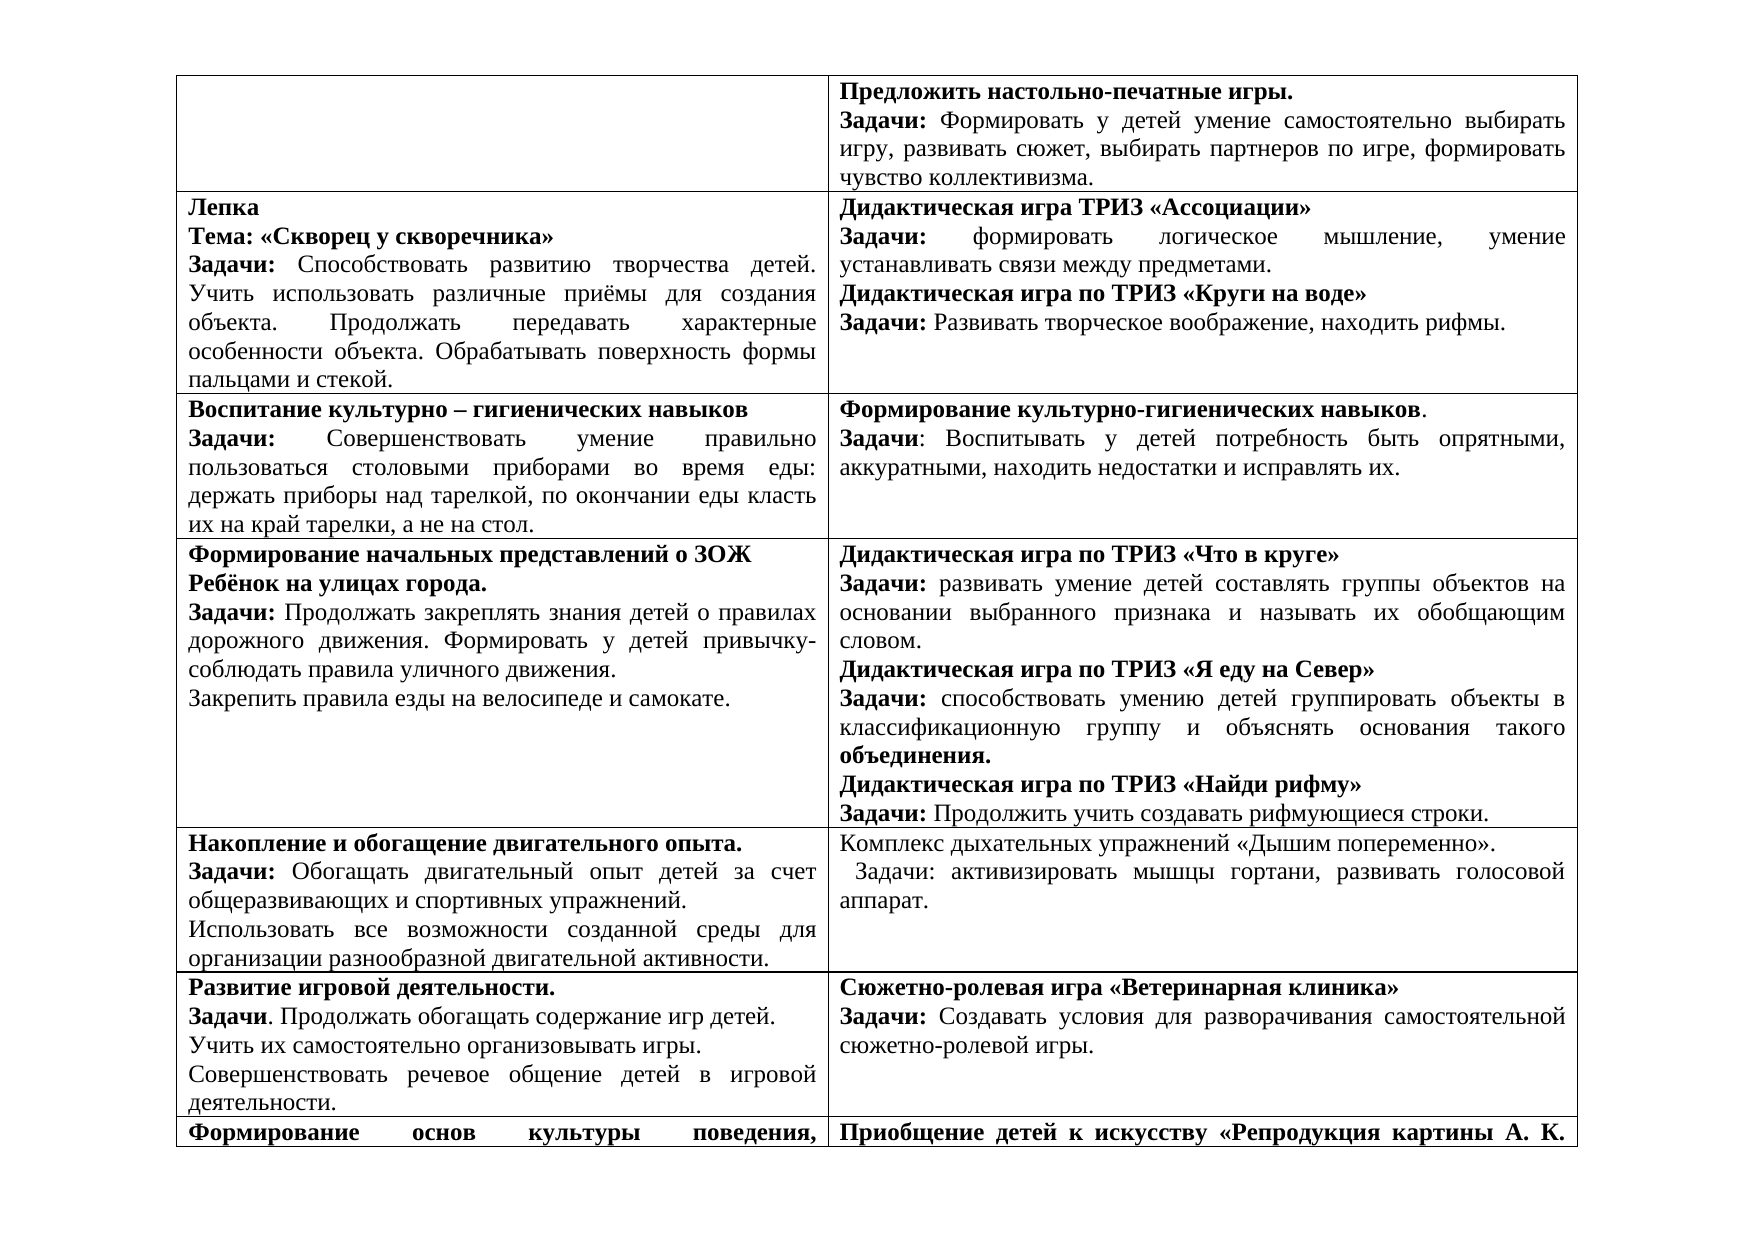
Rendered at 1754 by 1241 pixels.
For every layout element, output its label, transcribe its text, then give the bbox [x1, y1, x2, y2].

table_cell Дидактическая игра ТРИЗ «Ассоциации» Задачи: формировать логическое мышление, умение устанавливать связи между предметами. Дидактическая игра по ТРИЗ «Круги на воде» Задачи: Развивать творческое воображение, находить рифмы. [829, 192, 1577, 393]
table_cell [829, 1117, 1577, 1146]
table_cell Дидактическая игра по ТРИЗ «Что в круге» Задачи: развивать умение детей составлять группы объектов на основании выбранного признака и называть их обобщающим словом. Дидактическая игра по ТРИЗ «Я еду на Север» Задачи: способствовать умению детей группировать объекты в классификационную группу и объяснять основания такого объединения. Дидактическая игра по ТРИЗ «Найди рифму» Задачи: Продолжить учить создавать рифмующиеся строки. [829, 539, 1577, 827]
table_cell Предложить настольно-печатные игры. Задачи: Формировать у детей умение самостоятельно выбирать игру, развивать сюжет, выбирать партнеров по игре, формировать чувство коллективизма. [829, 76, 1577, 191]
table_cell Лепка Тема: «Скворец у скворечника» Задачи: Способствовать развитию творчества детей. Учить использовать различные приёмы для создания объекта. Продолжать передавать характерные особенности объекта. Обрабатывать поверхность формы пальцами и стекой. [177, 192, 828, 393]
table_cell Формирование начальных представлений о ЗОЖ Ребёнок на улицах города. Задачи: Продолжать закреплять знания детей о правилах дорожного движения. Формировать у детей привычку- соблюдать правила уличного движения. Закрепить правила езды на велосипеде и самокате. [177, 539, 828, 827]
table_cell Сюжетно-ролевая игра «Ветеринарная клиника» Задачи: Создавать условия для разворачивания самостоятельной сюжетно-ролевой игры. [829, 973, 1577, 1116]
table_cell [177, 76, 828, 191]
table_cell Формирование культурно-гигиенических навыков. Задачи: Воспитывать у детей потребность быть опрятными, аккуратными, находить недостатки и исправлять их. [829, 394, 1577, 538]
table_cell Развитие игровой деятельности. Задачи. Продолжать обогащать содержание игр детей. Учить их самостоятельно организовывать игры. Совершенствовать речевое общение детей в игровой деятельности. [177, 973, 828, 1116]
table_cell Комплекс дыхательных упражнений «Дышим попеременно». Задачи: активизировать мышцы гортани, развивать голосовой аппарат. [829, 828, 1577, 971]
table_cell Воспитание культурно – гигиенических навыков Задачи: Совершенствовать умение правильно пользоваться столовыми приборами во время еды: держать приборы над тарелкой, по окончании еды класть их на край тарелки, а не на стол. [177, 394, 828, 538]
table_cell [177, 1117, 828, 1146]
table_cell Накопление и обогащение двигательного опыта. Задачи: Обогащать двигательный опыт детей за счет общеразвивающих и спортивных упражнений. Использовать все возможности созданной среды для организации разнообразной двигательной активности. [177, 828, 828, 971]
